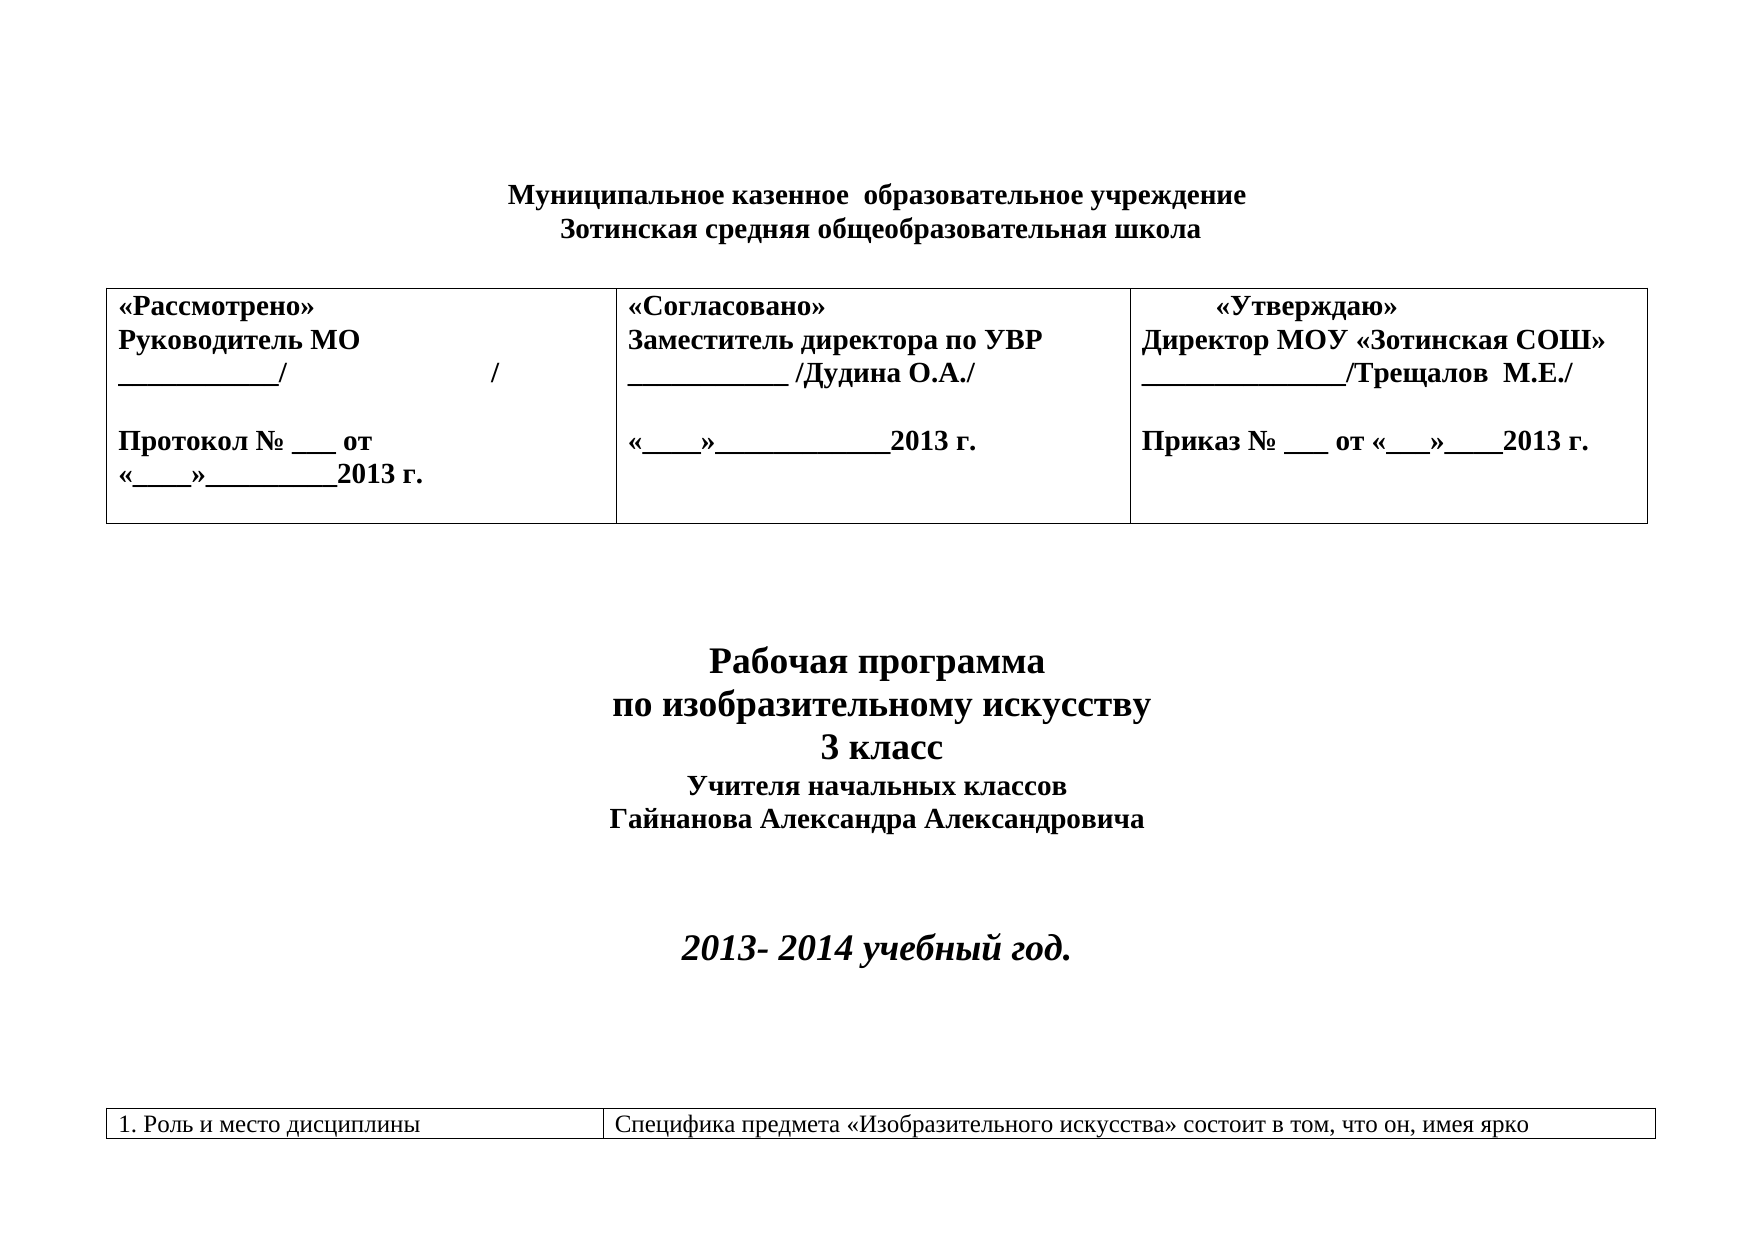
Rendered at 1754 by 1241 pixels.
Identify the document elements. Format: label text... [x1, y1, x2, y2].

text 3 класс [118, 725, 1636, 768]
text Гайнанова Александра Александровича [118, 801, 1636, 835]
table_header «Утверждаю» Директор МОУ «Зотинская СОШ» ______________/Трещалов М.Е./ Приказ № ___ от «___»____2013 г. [1131, 289, 1647, 523]
text Муниципальное казенное образовательное учреждение [118, 177, 1636, 211]
table_header «Рассмотрено» Руководитель МО ___________/ / Протокол № ___ от «____»_________2013 г. [107, 289, 616, 523]
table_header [107, 1109, 603, 1137]
text 2013- 2014 учебный год. [118, 925, 1636, 968]
text Рабочая программа [118, 638, 1636, 682]
text по изобразительному искусству [118, 682, 1636, 725]
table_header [604, 1109, 1655, 1137]
table_header «Согласовано» Заместитель директора по УВР ___________ /Дудина О.А./ «____»____________2013 г. [617, 289, 1130, 523]
text Учителя начальных классов [118, 768, 1636, 801]
text Зотинская средняя общеобразовательная школа [118, 211, 1636, 244]
